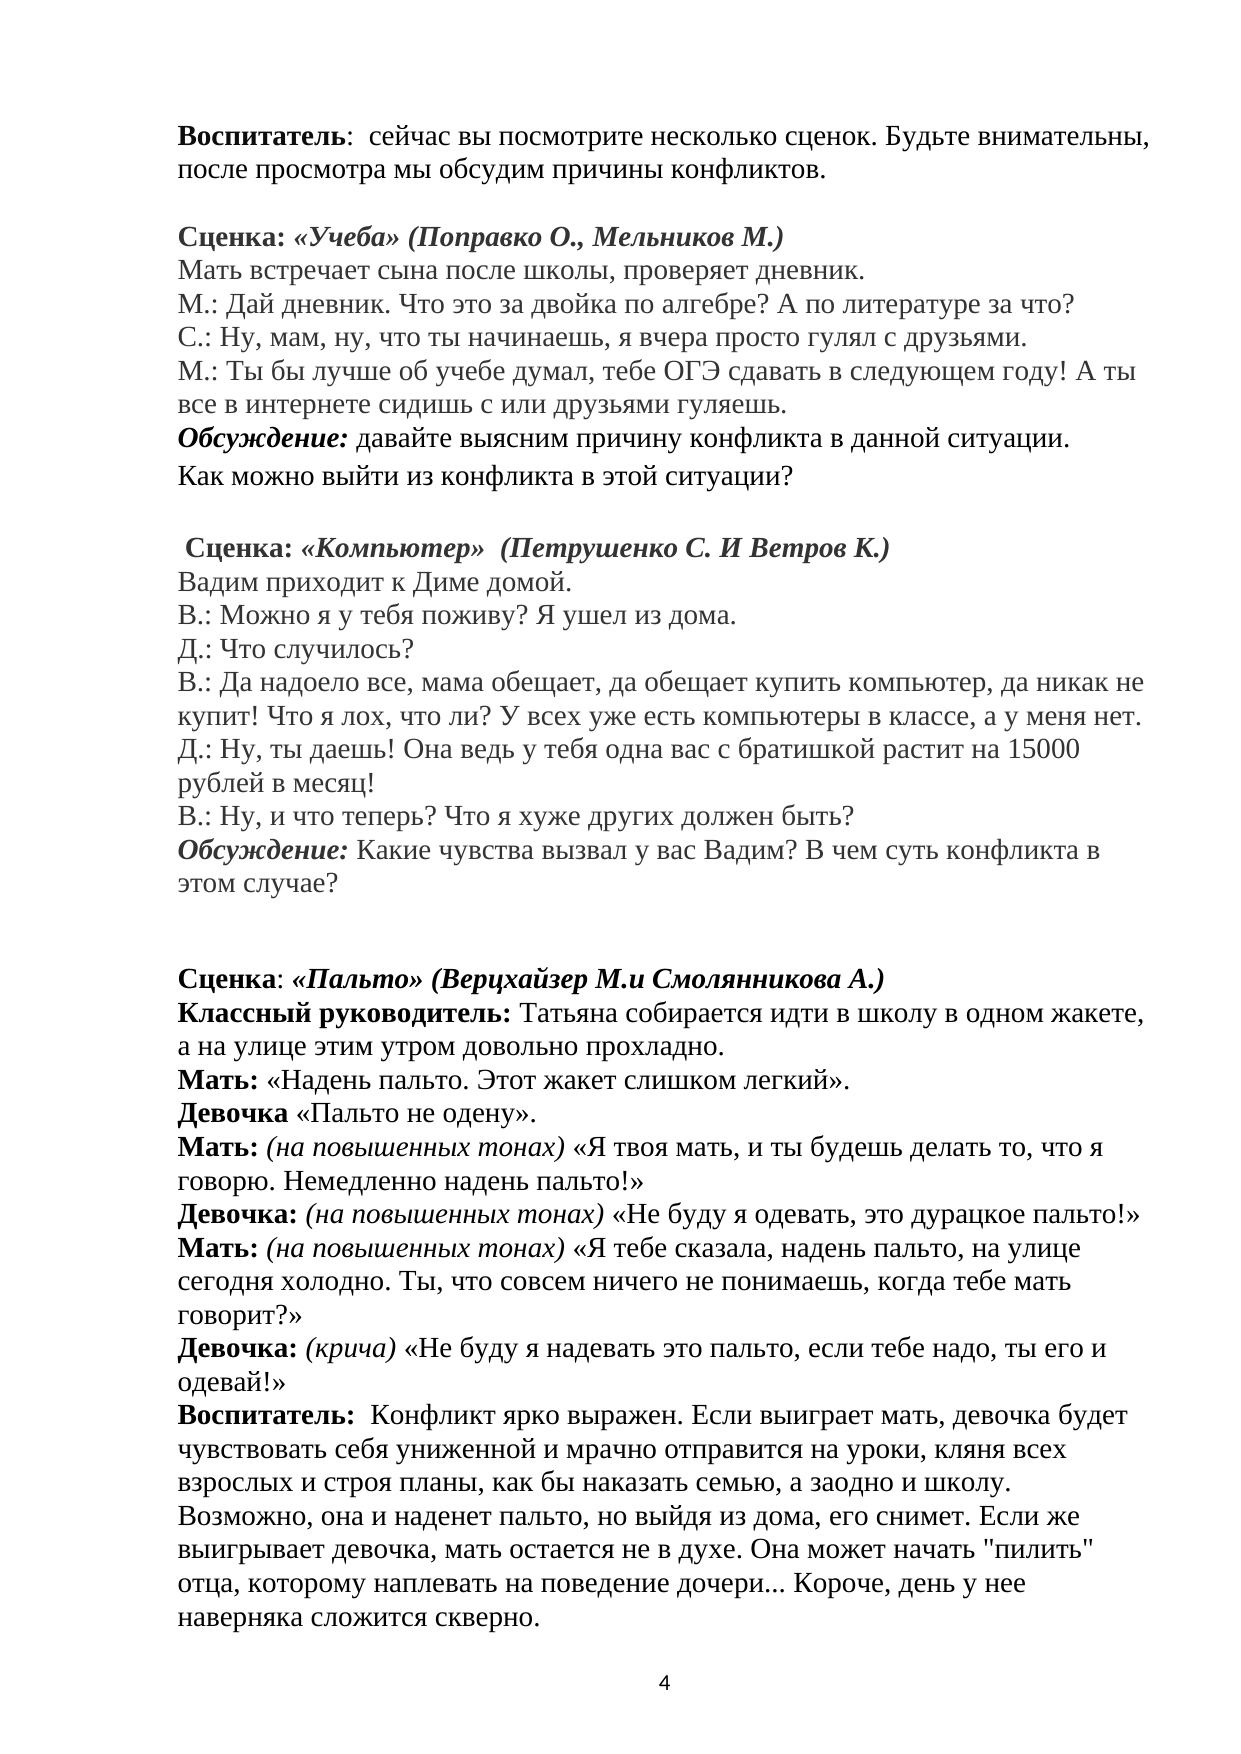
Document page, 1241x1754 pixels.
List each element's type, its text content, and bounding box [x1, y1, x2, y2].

text Воспитатель: сейчас вы посмотрите несколько сценок. Будьте внимательны, после просмотра мы обсудим причины конфликтов. [177, 118, 1152, 185]
text Мать встречает сына после школы, проверяет дневник. [177, 252, 1152, 286]
text Вадим приходит к Диме домой. [177, 564, 1152, 597]
text Обсуждение: Какие чувства вызвал у вас Вадим? В чем суть конфликта в этом случае? [177, 832, 1152, 899]
text Девочка: (крича) «Не буду я надевать это пальто, если тебе надо, ты его и одевай!» [177, 1330, 1152, 1397]
text В.: Можно я у тебя поживу? Я ушел из дома. [177, 597, 1152, 631]
text Мать: «Надень пальто. Этот жакет слишком легкий». [177, 1062, 1152, 1096]
text Обсуждение: давайте выясним причину конфликта в данной ситуации. [177, 420, 1152, 453]
text Сценка: «Пальто» (Верцхайзер М.и Смолянникова А.) [177, 961, 1152, 995]
text Сценка: «Учеба» (Поправко О., Мельников М.) [177, 219, 1152, 252]
text Девочка «Пальто не одену». [177, 1096, 1152, 1129]
text В.: Да надоело все, мама обещает, да обещает купить компьютер, да никак не купит! Что я лох, что ли? У всех уже есть компьютеры в классе, а у меня нет. [177, 664, 1152, 731]
text В.: Ну, и что теперь? Что я хуже других должен быть? [177, 798, 1152, 832]
text М.: Дай дневник. Что это за двойка по алгебре? А по литературе за что? [177, 286, 1152, 319]
text Мать: (на повышенных тонах) «Я тебе сказала, надень пальто, на улице сегодня холодно. Ты, что совсем ничего не понимаешь, когда тебе мать говорит?» [177, 1230, 1152, 1330]
text Д.: Что случилось? [177, 631, 1152, 664]
text Классный руководитель: Татьяна собирается идти в школу в одном жакете, а на улице этим утром довольно прохладно. [177, 995, 1152, 1062]
text Как можно выйти из конфликта в этой ситуации? [177, 458, 1152, 492]
text С.: Ну, мам, ну, что ты начинаешь, я вчера просто гулял с друзьями. [177, 319, 1152, 353]
text Воспитатель: Конфликт ярко выражен. Если выиграет мать, девочка будет чувствовать себя униженной и мрачно отправится на уроки, кляня всех взрослых и строя планы, как бы наказать семью, а заодно и школу. Возможно, она и наденет пальто, но выйдя из дома, его снимет. Если же выигрывает девочка, мать остается не в духе. Она может начать "пилить" отца, которому наплевать на поведение дочери... Короче, день у нее наверняка сложится скверно. [177, 1397, 1152, 1632]
text Сценка: «Компьютер» (Петрушенко С. И Ветров К.) [177, 530, 1152, 564]
text М.: Ты бы лучше об учебе думал, тебе ОГЭ сдавать в следующем году! А ты все в интернете сидишь с или друзьями гуляешь. [177, 353, 1152, 420]
text Девочка: (на повышенных тонах) «Не буду я одевать, это дурацкое пальто!» [177, 1196, 1152, 1230]
text Д.: Ну, ты даешь! Она ведь у тебя одна вас с братишкой растит на 15000 рублей в месяц! [177, 731, 1152, 798]
text Мать: (на повышенных тонах) «Я твоя мать, и ты будешь делать то, что я говорю. Немедленно надень пальто!» [177, 1129, 1152, 1196]
